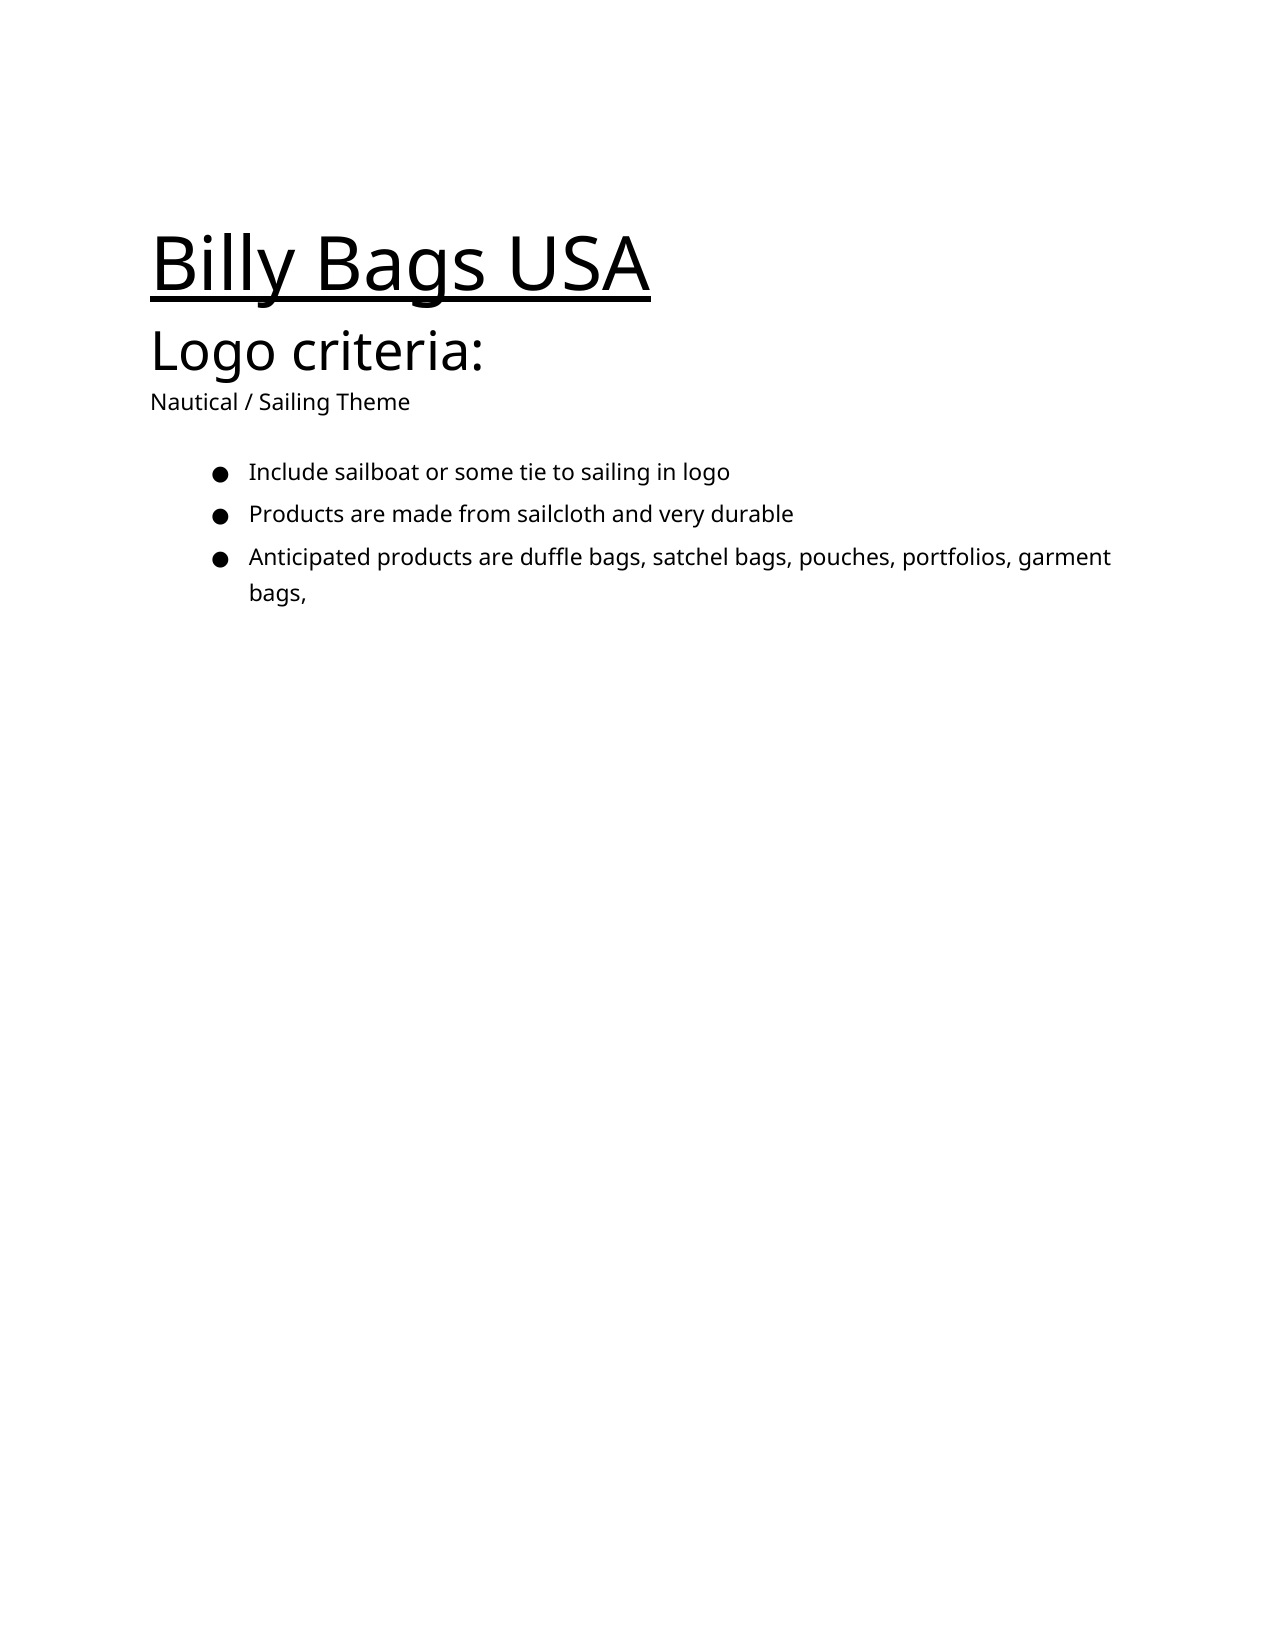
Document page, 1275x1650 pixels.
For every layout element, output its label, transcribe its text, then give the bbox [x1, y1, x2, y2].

text Nautical / Sailing Theme [150, 386, 1125, 418]
list Anticipated products are duffle bags, satchel bags, pouches, portfolios, garment bags, [211, 535, 1125, 609]
list Products are made from sailcloth and very durable [211, 492, 1125, 535]
title Logo criteria: [150, 313, 1125, 386]
title Billy Bags USA [150, 210, 1125, 313]
list Include sailboat or some tie to sailing in logo [211, 449, 1125, 492]
